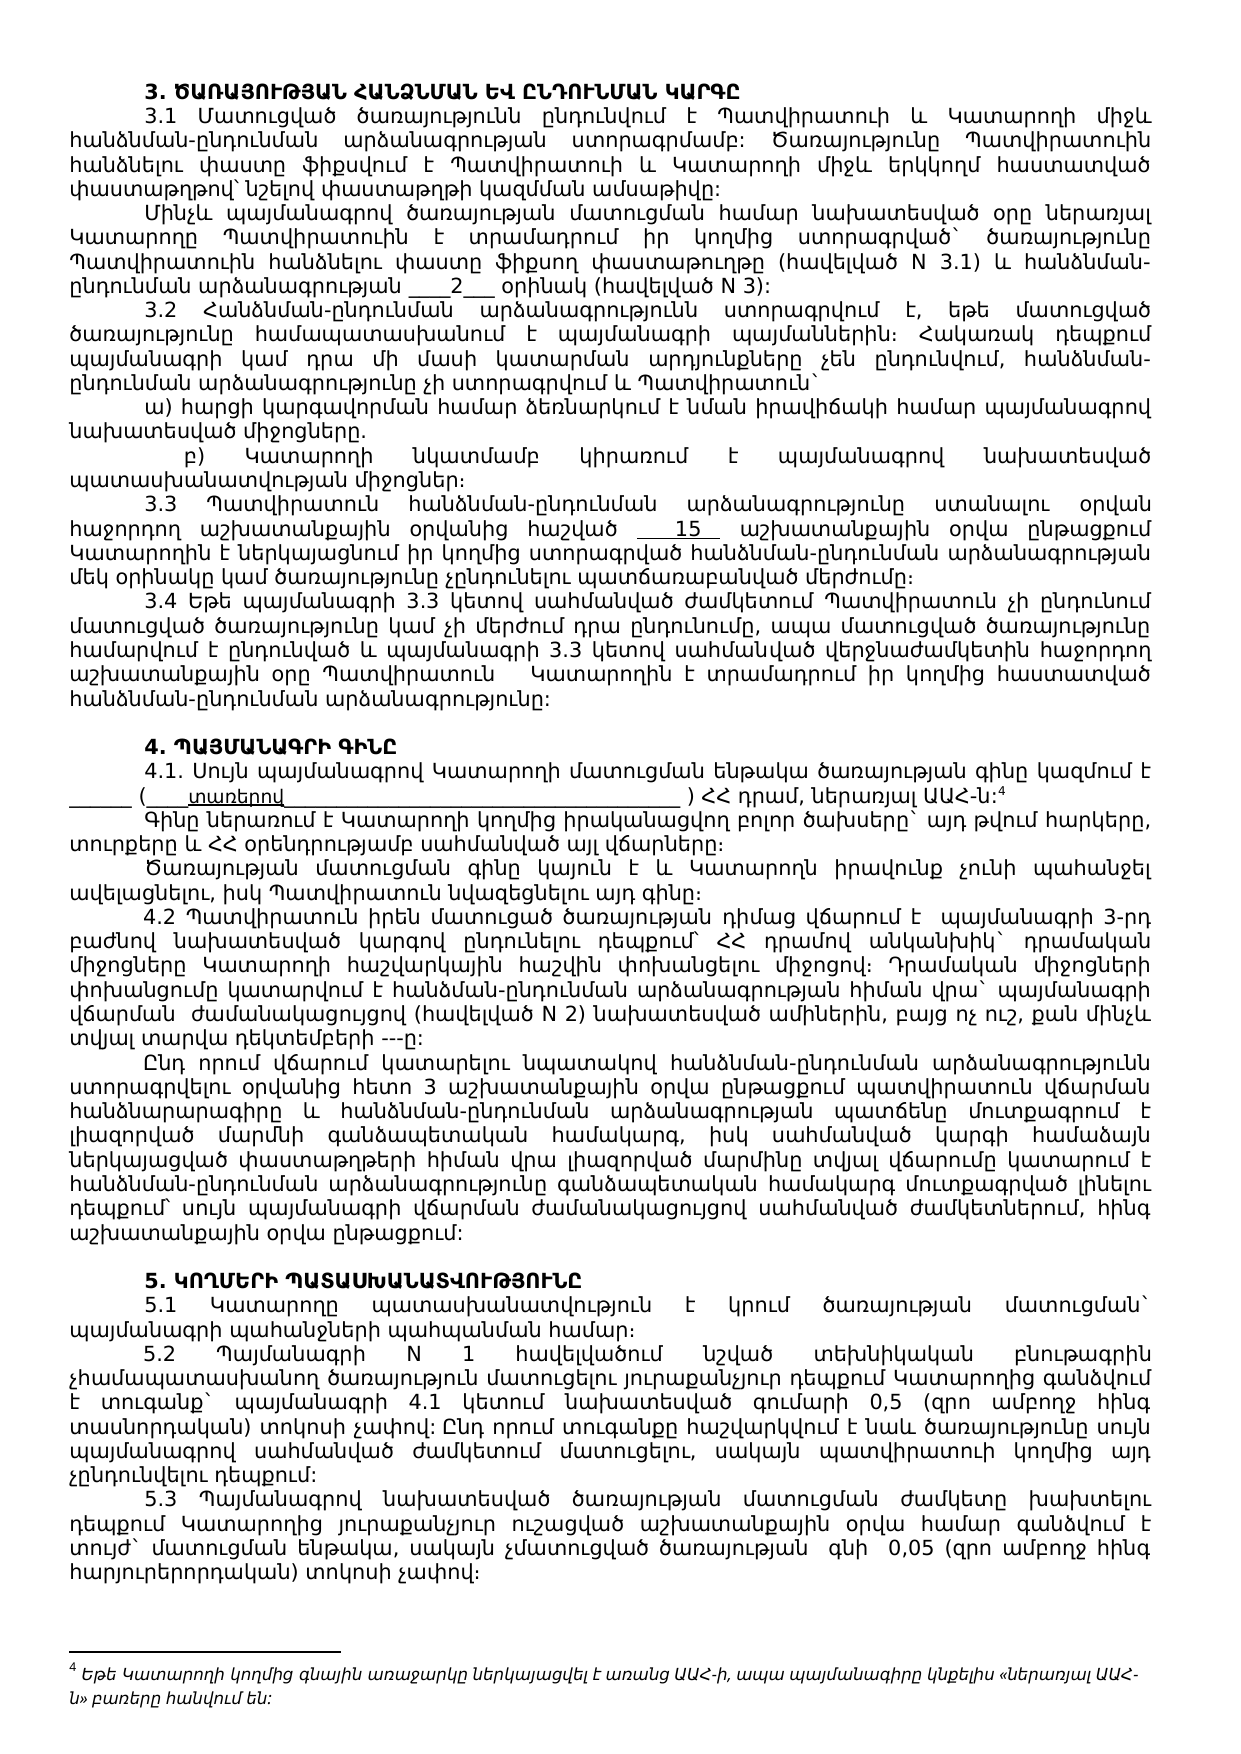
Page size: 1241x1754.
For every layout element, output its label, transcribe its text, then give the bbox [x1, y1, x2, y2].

text 4.1. Սույն պայմանագրով Կատարողի մատուցման ենթակա ծառայության գինը կազմում է ______ (____տառերով______________________________________ ) ՀՀ դրամ, ներառյալ ԱԱՀ-ն: [69, 759, 1152, 808]
text Ընդ որում վճարում կատարելու նպատակով հանձնման-ընդունման արձանագրությունն ստորագրվելու օրվանից հետո 3 աշխատանքային օրվա ընթացքում պատվիրատուն վճարման հանձնարարագիրը և հանձնման-ընդունման արձանագրության պատճենը մուտքագրում է լիազորված մարմնի գանձապետական համակարգ, իսկ սահմանված կարգի համաձայն ներկայացված փաստաթղթերի հիման վրա լիազորված մարմինը տվյալ վճարումը կատարում է հանձնման-ընդունման արձանագրությունը գանձապետական համակարգ մուտքագրված լինելու դեպքում՝ սույն պայմանագրի վճարման ժամանակացույցով սահմանված ժամկետներում, հինգ աշխատանքային օրվա ընթացքում: [69, 1051, 1152, 1245]
text 4. ՊԱՅՄԱՆԱԳՐԻ ԳԻՆԸ [69, 735, 1152, 759]
text 3.2 Հանձնման-ընդունման արձանագրությունն ստորագրվում է, եթե մատուցված ծառայությունը համապատասխանում է պայմանագրի պայմաններին։ Հակառակ դեպքում պայմանագրի կամ դրա մի մասի կատարման արդյունքները չեն ընդունվում, հանձնման-ընդունման արձանագրությունը չի ստորագրվում և Պատվիրատուն` [69, 298, 1152, 395]
text Մինչև պայմանագրով ծառայության մատուցման համար նախատեսված օրը ներառյալ Կատարողը Պատվիրատուին է տրամադրում իր կողմից ստորագրված` ծառայությունը Պատվիրատուին հանձնելու փաստը ֆիքսող փաստաթուղթը (հավելված N 3.1) և հանձնման-ընդունման արձանագրության ____2___ օրինակ (հավելված N 3): [69, 201, 1152, 298]
text ա) հարցի կարգավորման համար ձեռնարկում է նման իրավիճակի համար պայմանագրով նախատեսված միջոցները. [69, 395, 1152, 444]
text բ) Կատարողի նկատմամբ կիրառում է պայմանագրով նախատեսված պատասխանատվության միջոցներ։ [69, 444, 1152, 492]
text 3.4 Եթե պայմանագրի 3.3 կետով սահմանված ժամկետում Պատվիրատուն չի ընդունում մատուցված ծառայությունը կամ չի մերժում դրա ընդունումը, ապա մատուցված ծառայությունը համարվում է ընդունված և պայմանագրի 3.3 կետով սահմանված վերջնաժամկետին հաջորդող աշխատանքային օրը Պատվիրատուն Կատարողին է տրամադրում իր կողմից հաստատված հանձնման-ընդունման արձանագրությունը: [69, 589, 1152, 711]
text 5. ԿՈՂՄԵՐԻ ՊԱՏԱՍԽԱՆԱՏՎՈՒԹՅՈՒՆԸ [69, 1269, 1152, 1293]
text 3.1 Մատուցված ծառայությունն ընդունվում է Պատվիրատուի և Կատարողի միջև հանձնման-ընդունման արձանագրության ստորագրմամբ: Ծառայությունը Պատվիրատուին հանձնելու փաստը ֆիքսվում է Պատվիրատուի և Կատարողի միջև երկկողմ հաստատված փաստաթղթով՝ նշելով փաստաթղթի կազմման ամսաթիվը: [69, 104, 1152, 201]
text Գինը ներառում է Կատարողի կողմից իրականացվող բոլոր ծախսերը` այդ թվում հարկերը, տուրքերը և ՀՀ օրենդրությամբ սահմանված այլ վճարները։ [69, 808, 1152, 856]
text 5.3 Պայմանագրով նախատեսված ծառայության մատուցման ժամկետը խախտելու դեպքում Կատարողից յուրաքանչյուր ուշացված աշխատանքային օրվա համար գանձվում է տույժ` մատուցման ենթակա, սակայն չմատուցված ծառայության գնի 0,05 (զրո ամբողջ հինգ հարյուրերորդական) տոկոսի չափով։ [69, 1487, 1152, 1584]
text 5.2 Պայմանագրի N 1 հավելվածում նշված տեխնիկական բնութագրին չհամապատասխանող ծառայություն մատուցելու յուրաքանչյուր դեպքում Կատարողից գանձվում է տուգանք` պայմանագրի 4.1 կետում նախատեսված գումարի 0,5 (զրո ամբողջ հինգ տասնորդական) տոկոսի չափով: Ընդ որում տուգանքը հաշվարկվում է նաև ծառայությունը սույն պայմանագրով սահմանված ժամկետում մատուցելու, սակայն պատվիրատուի կողմից այդ չընդունվելու դեպքում: [69, 1342, 1152, 1487]
text 5.1 Կատարողը պատասխանատվություն է կրում ծառայության մատուցման` պայմանագրի պահանջների պահպանման համար։ [69, 1293, 1152, 1342]
text 3.3 Պատվիրատուն հանձնման-ընդունման արձանագրությունը ստանալու օրվան հաջորդող աշխատանքային օրվանից հաշված 15 աշխատանքային օրվա ընթացքում Կատարողին է ներկայացնում իր կողմից ստորագրված հանձնման-ընդունման արձանագրության մեկ օրինակը կամ ծառայությունը չընդունելու պատճառաբանված մերժումը։ [69, 492, 1152, 589]
text Ծառայության մատուցման գինը կայուն է և Կատարողն իրավունք չունի պահանջել ավելացնելու, իսկ Պատվիրատուն նվազեցնելու այդ գինը։ [69, 856, 1152, 905]
text 3. ԾԱՌԱՅՈՒԹՅԱՆ ՀԱՆՁՆՄԱՆ ԵՎ ԸՆԴՈՒՆՄԱՆ ԿԱՐԳԸ [69, 80, 1152, 104]
text 4.2 Պատվիրատուն իրեն մատուցած ծառայության դիմաց վճարում է պայմանագրի 3-րդ բաժնով նախատեսված կարգով ընդունելու դեպքում՝ ՀՀ դրամով անկանխիկ` դրամական միջոցները Կատարողի հաշվարկային հաշվին փոխանցելու միջոցով։ Դրամական միջոցների փոխանցումը կատարվում է հանձման-ընդունման արձանագրության հիման վրա` պայմանագրի վճարման ժամանակացույցով (հավելված N 2) նախատեսված ամիներին, բայց ոչ ուշ, քան մինչև տվյալ տարվա դեկտեմբերի ---ը: [69, 905, 1152, 1051]
